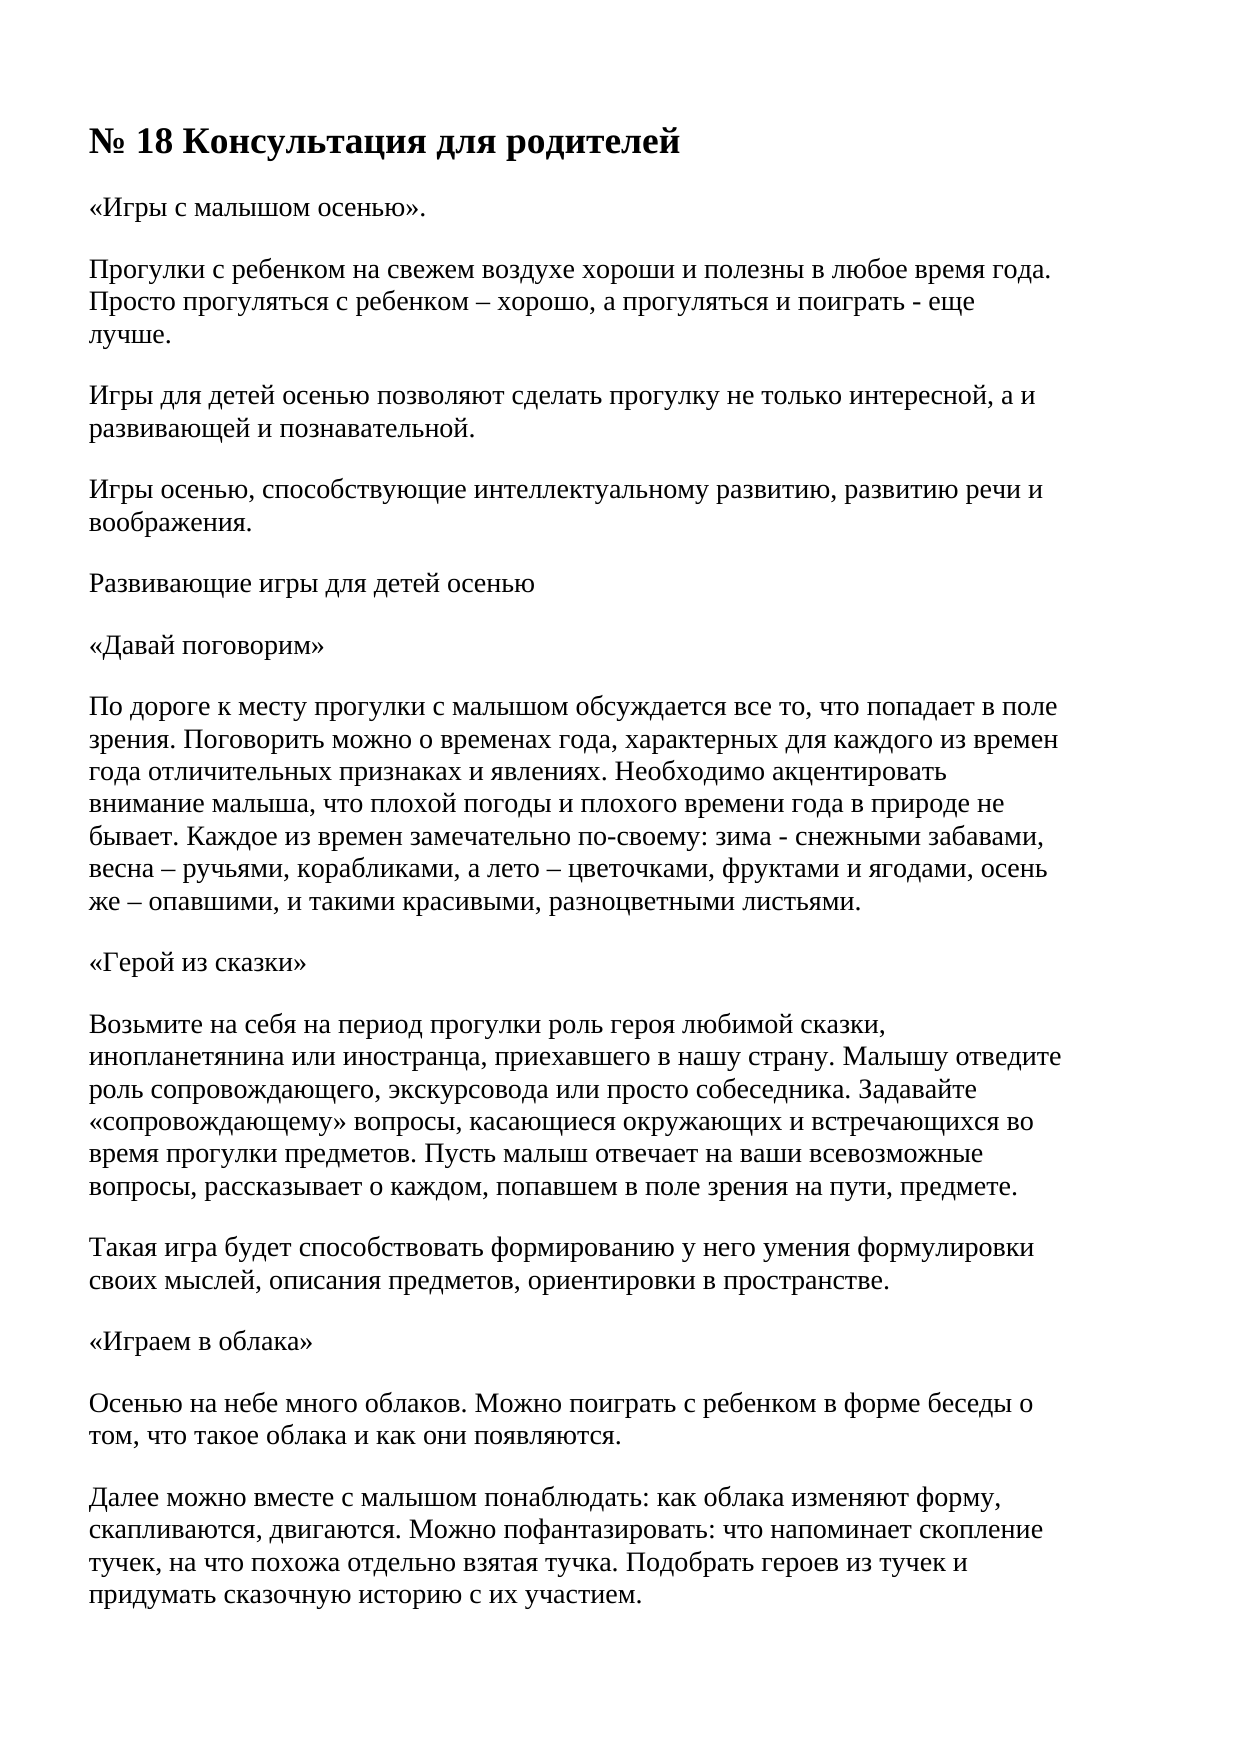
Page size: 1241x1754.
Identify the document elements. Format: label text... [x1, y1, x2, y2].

text Осенью на небе много облаков. Можно поиграть с ребенком в форме беседы о том, что такое облака и как они появляются. [88, 1386, 1063, 1451]
text Возьмите на себя на период прогулки роль героя любимой сказки, инопланетянина или иностранца, приехавшего в нашу страну. Малышу отведите роль сопровождающего, экскурсовода или просто собеседника. Задавайте «сопровождающему» вопросы, касающиеся окружающих и встречающихся во время прогулки предметов. Пусть малыш отвечает на ваши всевозможные вопросы, рассказывает о каждом, попавшем в поле зрения на пути, предмете. [88, 1007, 1063, 1201]
text № 18 Консультация для родителей [88, 118, 1063, 161]
text Игры для детей осенью позволяют сделать прогулку не только интересной, а и развивающей и познавательной. [88, 378, 1063, 443]
text «Игры с малышом осенью». [88, 190, 1063, 223]
text Прогулки с ребенком на свежем воздухе хороши и полезны в любое время года. Просто прогуляться с ребенком – хорошо, а прогуляться и поиграть - еще лучше. [88, 252, 1063, 349]
text «Давай поговорим» [88, 628, 1063, 660]
text По дороге к месту прогулки с малышом обсуждается все то, что попадает в поле зрения. Поговорить можно о временах года, характерных для каждого из времен года отличительных признаках и явлениях. Необходимо акцентировать внимание малыша, что плохой погоды и плохого времени года в природе не бывает. Каждое из времен замечательно по-своему: зима - снежными забавами, весна – ручьями, корабликами, а лето – цветочками, фруктами и ягодами, осень же – опавшими, и такими красивыми, разноцветными листьями. [88, 689, 1063, 916]
text Далее можно вместе с малышом понаблюдать: как облака изменяют форму, скапливаются, двигаются. Можно пофантазировать: что напоминает скопление тучек, на что похожа отдельно взятая тучка. Подобрать героев из тучек и придумать сказочную историю с их участием. [88, 1480, 1063, 1609]
text Игры осенью, способствующие интеллектуальному развитию, развитию речи и воображения. [88, 472, 1063, 537]
text Развивающие игры для детей осенью [88, 566, 1063, 599]
text Такая игра будет способствовать формированию у него умения формулировки своих мыслей, описания предметов, ориентировки в пространстве. [88, 1230, 1063, 1295]
text «Герой из сказки» [88, 945, 1063, 978]
text «Играем в облака» [88, 1324, 1063, 1357]
